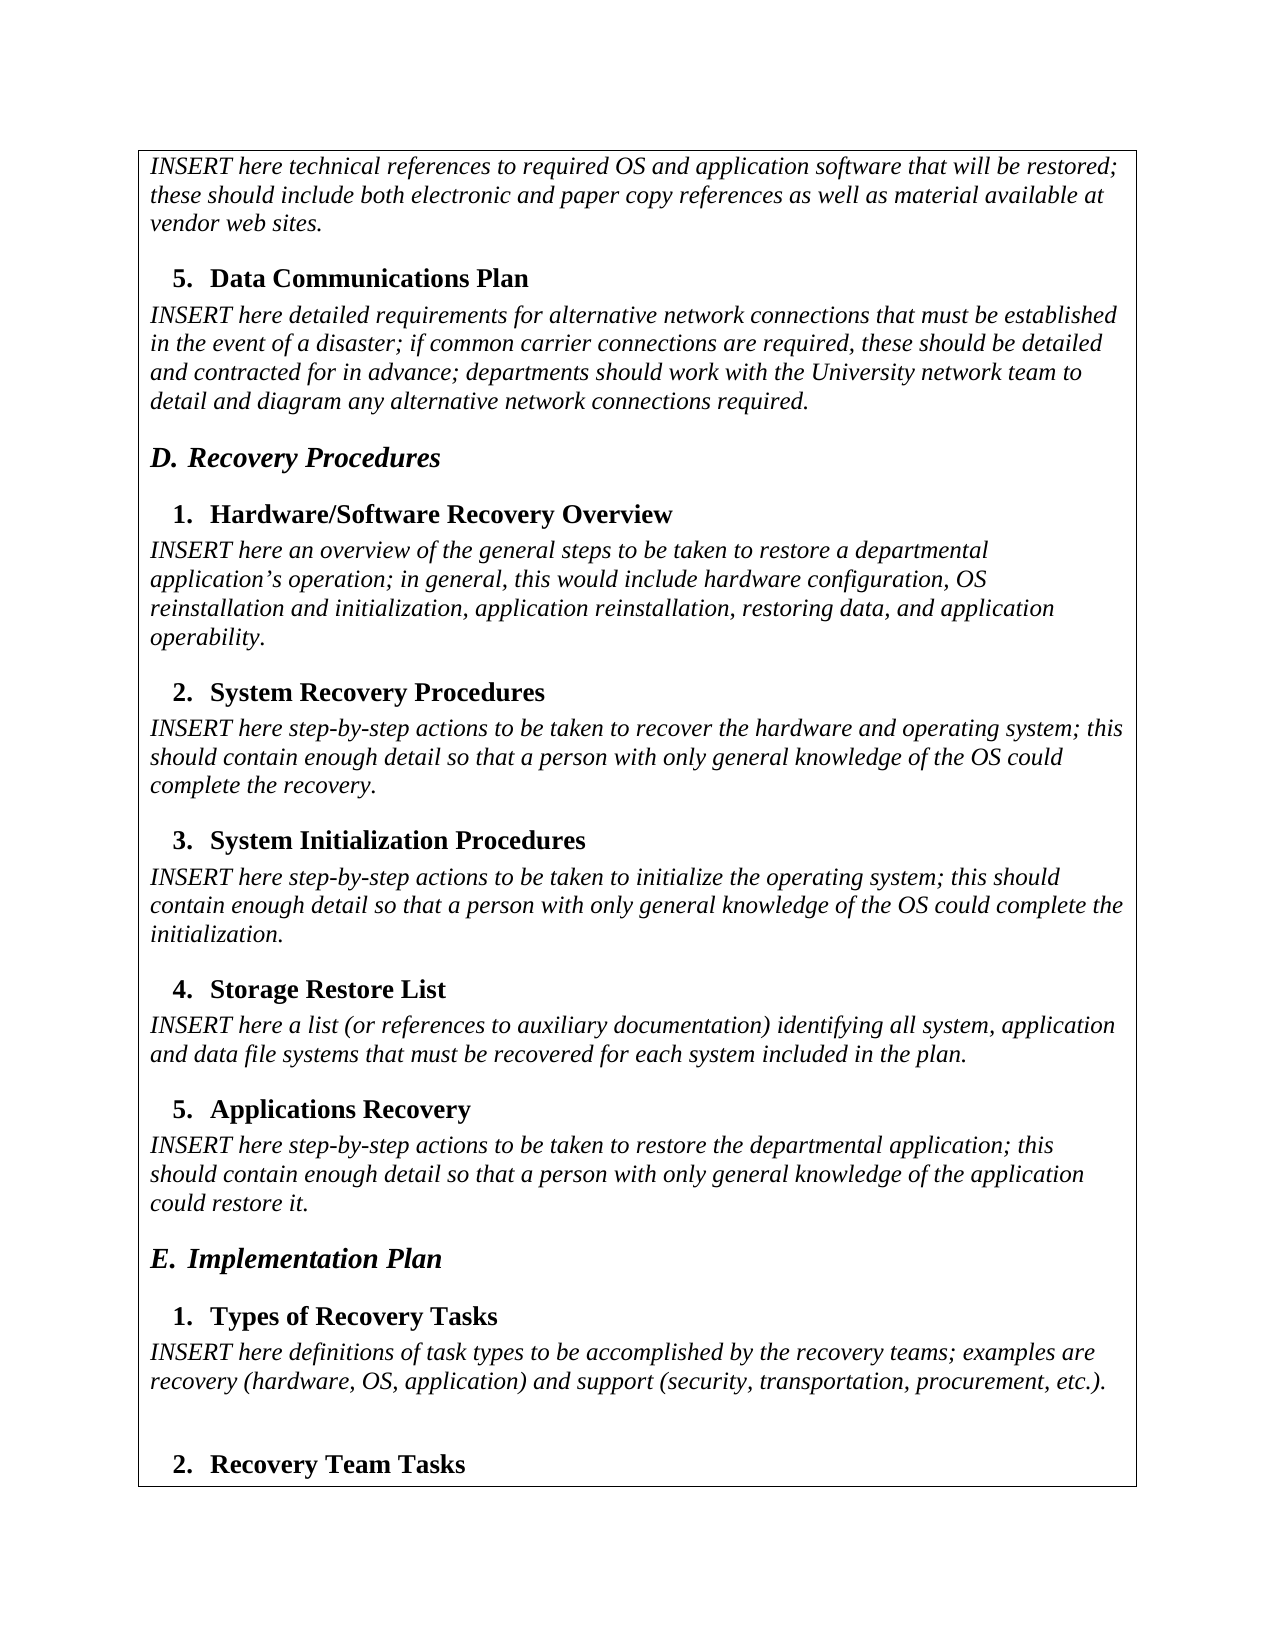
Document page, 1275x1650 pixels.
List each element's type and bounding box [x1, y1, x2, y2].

table_cell [139, 151, 1136, 1486]
